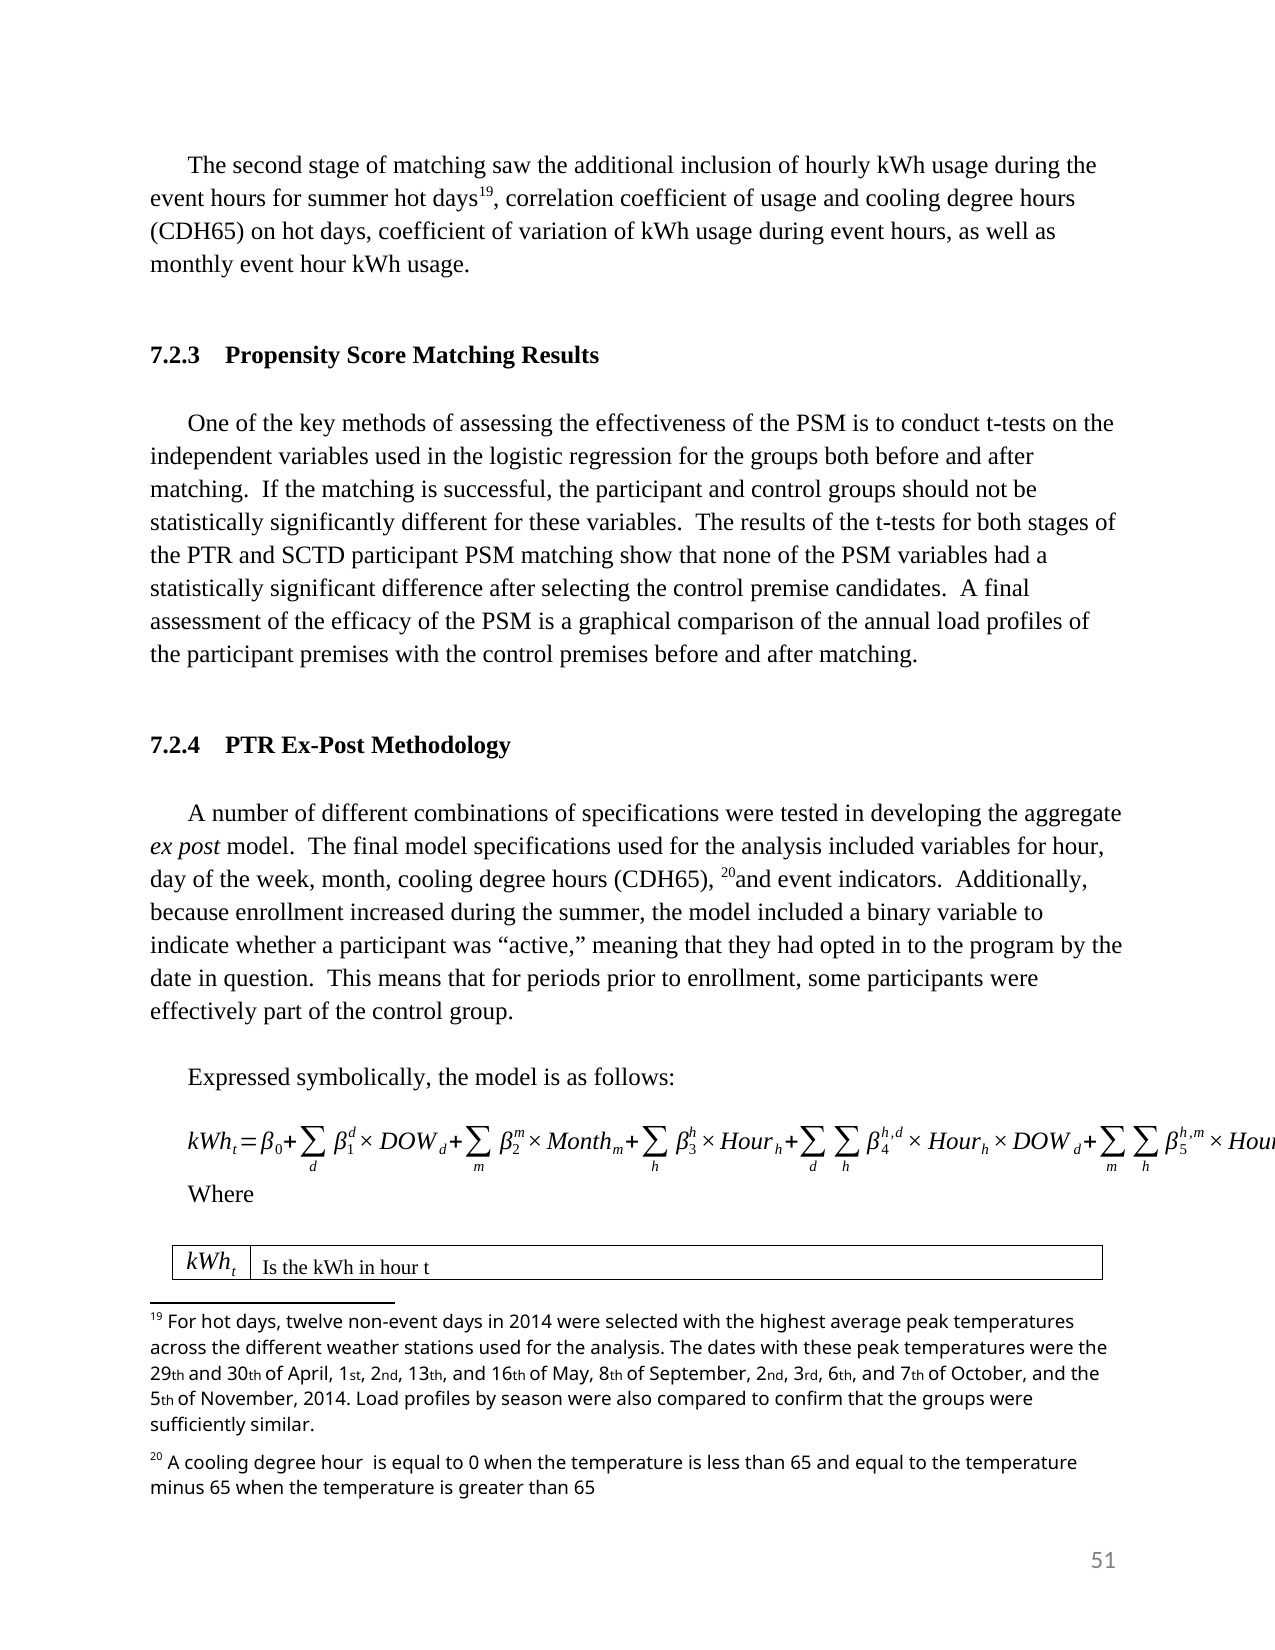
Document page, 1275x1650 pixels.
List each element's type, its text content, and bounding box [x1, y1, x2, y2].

subtitle PTR Ex-Post Methodology [150, 730, 1125, 759]
text Where [150, 1179, 1125, 1208]
subtitle Propensity Score Matching Results [150, 340, 1125, 369]
text The second stage of matching saw the additional inclusion of hourly kWh usage during the event hours for summer hot days, correlation coefficient of usage and cooling degree hours (CDH65) on hot days, coefficient of variation of kWh usage during event hours, as well as monthly event hour kWh usage. [150, 150, 1125, 278]
text A number of different combinations of specifications were tested in developing the aggregate ex post model. The final model specifications used for the analysis included variables for hour, day of the week, month, cooling degree hours (CDH65), and event indicators. Additionally, because enrollment increased during the summer, the model included a binary variable to indicate whether a participant was “active,” meaning that they had opted in to the program by the date in question. This means that for periods prior to enrollment, some participants were effectively part of the control group. [150, 798, 1125, 1025]
text One of the key methods of assessing the effectiveness of the PSM is to conduct t-tests on the independent variables used in the logistic regression for the groups both before and after matching. If the matching is successful, the participant and control groups should not be statistically significantly different for these variables. The results of the t-tests for both stages of the PTR and SCTD participant PSM matching show that none of the PSM variables had a statistically significant difference after selecting the control premise candidates. A final assessment of the efficacy of the PSM is a graphical comparison of the annual load profiles of the participant premises with the control premises before and after matching. [150, 408, 1125, 668]
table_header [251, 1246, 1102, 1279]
text Expressed symbolically, the model is as follows: [150, 1062, 1125, 1091]
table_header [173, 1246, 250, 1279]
